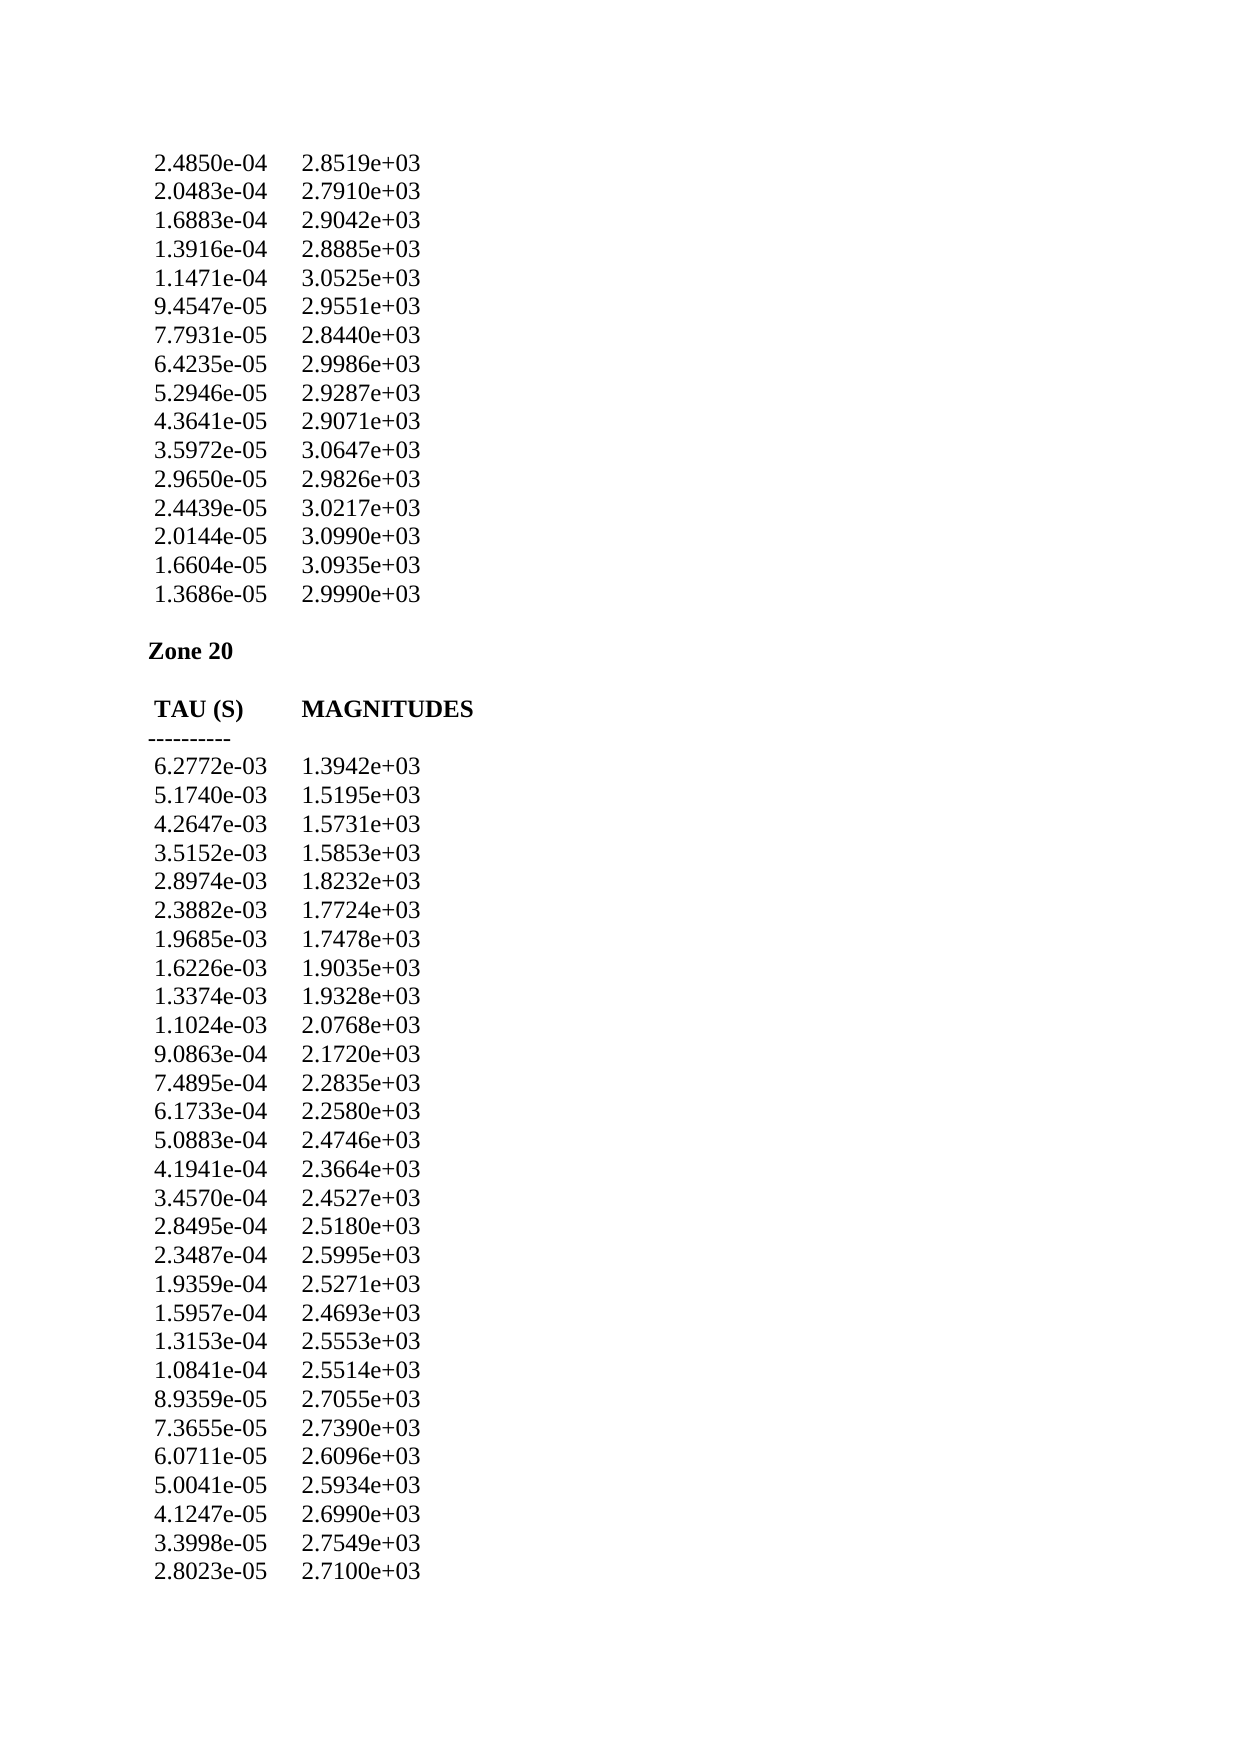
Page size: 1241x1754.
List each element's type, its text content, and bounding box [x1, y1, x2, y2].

text 6.1733e-04 2.2580e+03 [148, 1096, 1093, 1125]
text 9.4547e-05 2.9551e+03 [148, 291, 1093, 320]
text 9.0863e-04 2.1720e+03 [148, 1039, 1093, 1068]
text 1.1471e-04 3.0525e+03 [148, 263, 1093, 291]
text 3.5972e-05 3.0647e+03 [148, 435, 1093, 464]
text 2.0144e-05 3.0990e+03 [148, 521, 1093, 550]
text Zone 20 [148, 636, 1093, 665]
text 1.3686e-05 2.9990e+03 [148, 579, 1093, 608]
text 7.7931e-05 2.8440e+03 [148, 320, 1093, 349]
text 1.9359e-04 2.5271e+03 [148, 1269, 1093, 1298]
text 1.3374e-03 1.9328e+03 [148, 981, 1093, 1010]
text 1.1024e-03 2.0768e+03 [148, 1010, 1093, 1039]
text 5.1740e-03 1.5195e+03 [148, 780, 1093, 809]
text 2.4439e-05 3.0217e+03 [148, 493, 1093, 521]
text 2.0483e-04 2.7910e+03 [148, 176, 1093, 205]
text 5.2946e-05 2.9287e+03 [148, 378, 1093, 406]
text 8.9359e-05 2.7055e+03 [148, 1384, 1093, 1413]
text ---------- [148, 723, 1093, 751]
text 5.0883e-04 2.4746e+03 [148, 1125, 1093, 1154]
text 1.5957e-04 2.4693e+03 [148, 1298, 1093, 1326]
text TAU (S) MAGNITUDES [148, 694, 1093, 723]
text 1.3153e-04 2.5553e+03 [148, 1326, 1093, 1355]
text 2.3882e-03 1.7724e+03 [148, 895, 1093, 924]
text 4.1941e-04 2.3664e+03 [148, 1154, 1093, 1183]
text 1.6226e-03 1.9035e+03 [148, 953, 1093, 981]
text 2.9650e-05 2.9826e+03 [148, 464, 1093, 493]
text 4.3641e-05 2.9071e+03 [148, 406, 1093, 435]
text 2.8023e-05 2.7100e+03 [148, 1556, 1093, 1585]
text 2.8495e-04 2.5180e+03 [148, 1211, 1093, 1240]
text 1.6883e-04 2.9042e+03 [148, 205, 1093, 234]
text 3.4570e-04 2.4527e+03 [148, 1183, 1093, 1211]
text 5.0041e-05 2.5934e+03 [148, 1470, 1093, 1499]
text 4.1247e-05 2.6990e+03 [148, 1499, 1093, 1528]
text 3.5152e-03 1.5853e+03 [148, 838, 1093, 866]
text 7.4895e-04 2.2835e+03 [148, 1068, 1093, 1096]
text 2.8974e-03 1.8232e+03 [148, 866, 1093, 895]
text 2.3487e-04 2.5995e+03 [148, 1240, 1093, 1269]
text 7.3655e-05 2.7390e+03 [148, 1413, 1093, 1441]
text 1.0841e-04 2.5514e+03 [148, 1355, 1093, 1384]
text 6.4235e-05 2.9986e+03 [148, 349, 1093, 378]
text 1.9685e-03 1.7478e+03 [148, 924, 1093, 953]
text 1.6604e-05 3.0935e+03 [148, 550, 1093, 579]
text 4.2647e-03 1.5731e+03 [148, 809, 1093, 838]
text 6.0711e-05 2.6096e+03 [148, 1441, 1093, 1470]
text 6.2772e-03 1.3942e+03 [148, 751, 1093, 780]
text 1.3916e-04 2.8885e+03 [148, 234, 1093, 263]
text 3.3998e-05 2.7549e+03 [148, 1528, 1093, 1556]
text 2.4850e-04 2.8519e+03 [148, 148, 1093, 176]
